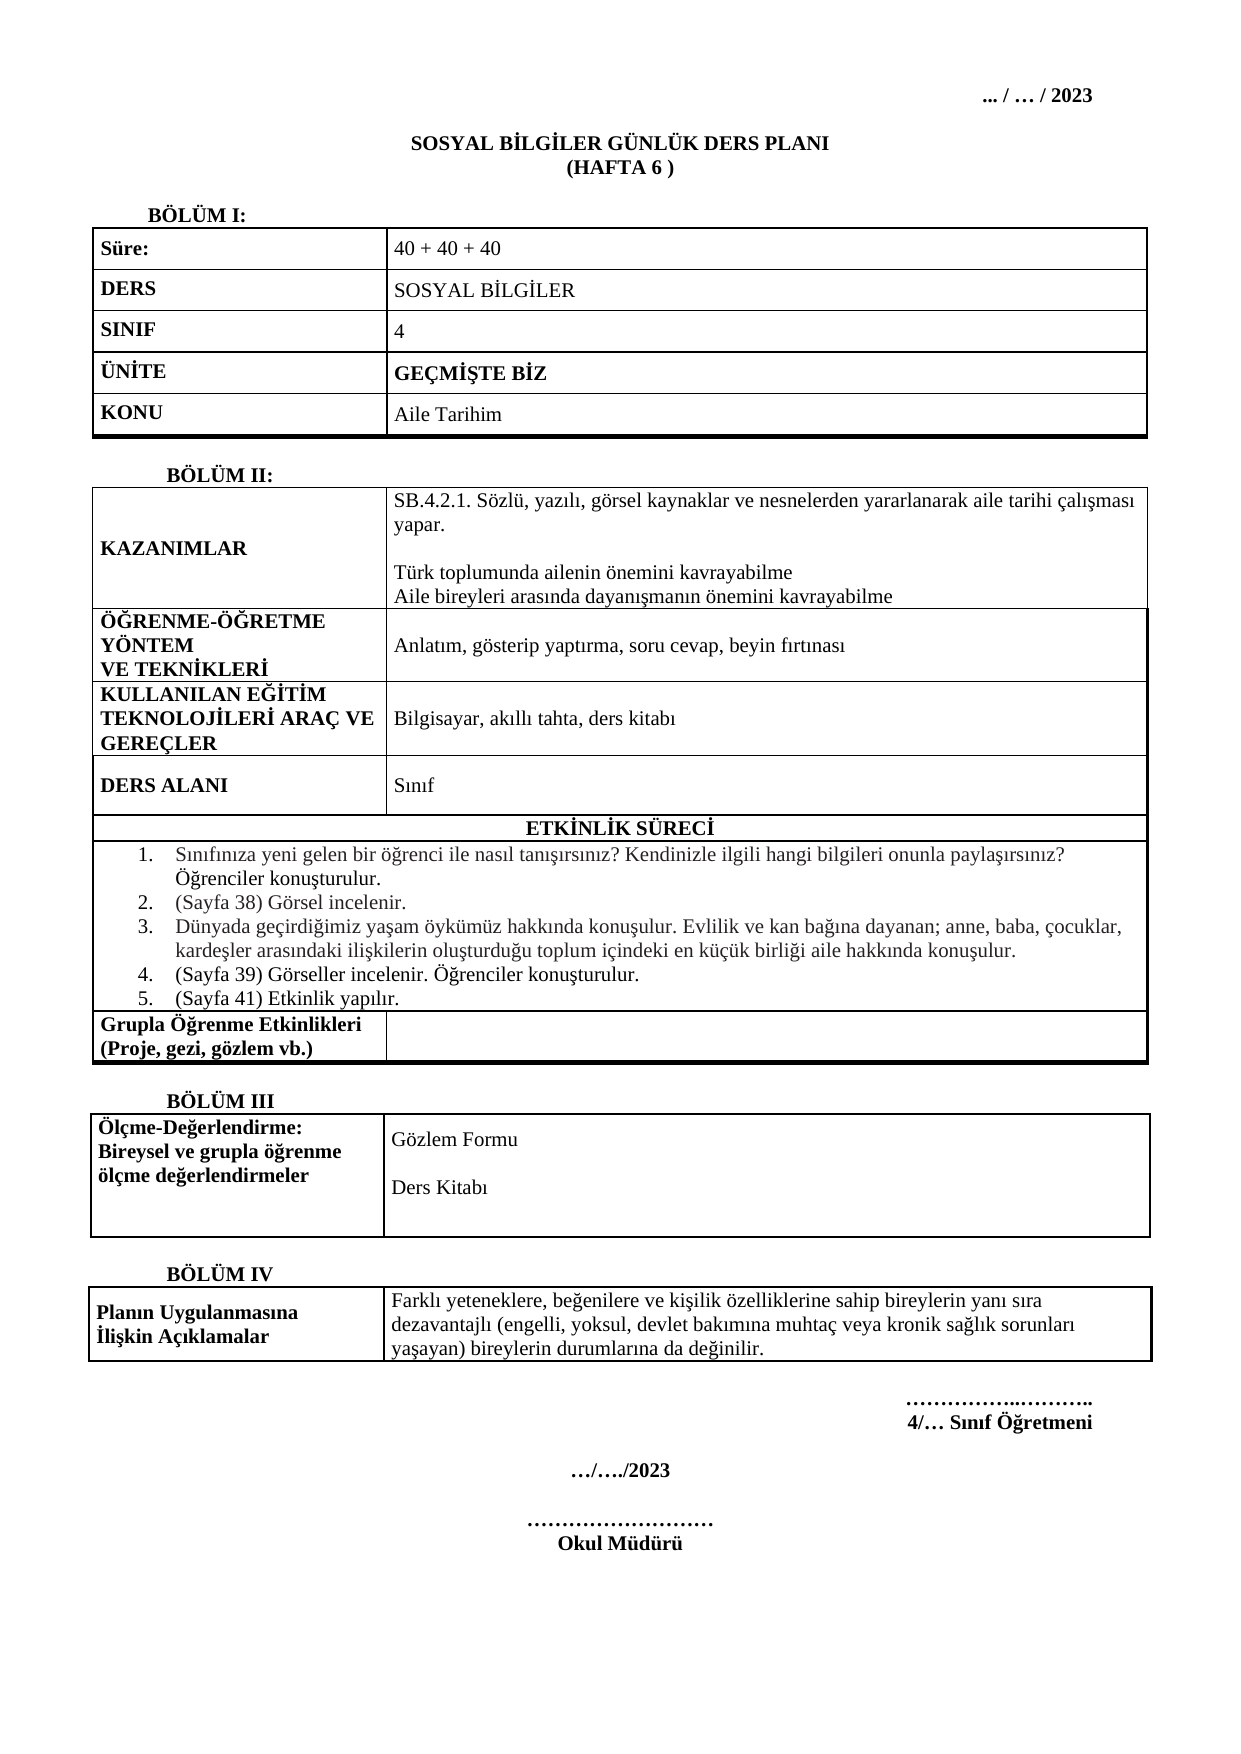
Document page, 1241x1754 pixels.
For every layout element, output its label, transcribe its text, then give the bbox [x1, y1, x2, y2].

text ……………..……….. [148, 1386, 1092, 1410]
text (HAFTA 6 ) [148, 155, 1092, 179]
table_cell 4 [388, 311, 1146, 351]
table_header 40 + 40 + 40 [388, 229, 1146, 268]
subtitle BÖLÜM III [148, 1089, 1092, 1113]
text SOSYAL BİLGİLER GÜNLÜK DERS PLANI [148, 131, 1092, 155]
table_header Farklı yeteneklere, beğenilere ve kişilik özelliklerine sahip bireylerin yanı sıra dezavantajlı (engelli, yoksul, devlet bakımına muhtaç veya kronik sağlık sorunları yaşayan) bireylerin durumlarına da değinilir. [385, 1288, 1150, 1360]
subtitle BÖLÜM IV [148, 1262, 1092, 1286]
table_cell Grupla Öğrenme Etkinlikleri (Proje, gezi, gözlem vb.) [94, 1012, 386, 1060]
table_cell Aile Tarihim [388, 394, 1146, 434]
table_header KAZANIMLAR [93, 488, 386, 608]
table_cell KONU [94, 394, 386, 434]
text ... / … / 2023 [148, 83, 1092, 107]
table_cell SOSYAL BİLGİLER [388, 270, 1146, 310]
table_cell [387, 1012, 1146, 1060]
table_cell ETKİNLİK SÜRECİ [94, 816, 1146, 839]
table_cell Bilgisayar, akıllı tahta, ders kitabı [387, 682, 1146, 754]
table_header Gözlem Formu Ders Kitabı [385, 1115, 1149, 1236]
table_header Süre: [94, 229, 386, 268]
text 4/… Sınıf Öğretmeni [148, 1410, 1092, 1434]
table_cell Anlatım, gösterip yaptırma, soru cevap, beyin fırtınası [387, 609, 1146, 681]
table_header Planın Uygulanmasına İlişkin Açıklamalar [90, 1288, 383, 1360]
table_cell KULLANILAN EĞİTİM TEKNOLOJİLERİ ARAÇ VE GEREÇLER [93, 682, 386, 754]
table_cell GEÇMİŞTE BİZ [388, 353, 1146, 392]
text BÖLÜM I: [148, 203, 1092, 227]
table_cell SINIF [94, 311, 386, 351]
table_cell Sınıfınıza yeni gelen bir öğrenci ile nasıl tanışırsınız? Kendinizle ilgili hangi bilgileri onunla paylaşırsınız? Öğrenciler konuşturulur. (Sayfa 38) Görsel incelenir. Dünyada geçirdiğimiz yaşam öykümüz hakkında konuşulur. Evlilik ve kan bağına dayanan; anne, baba, çocuklar, kardeşler arasındaki ilişkilerin oluşturduğu toplum içindeki en küçük birliği aile hakkında konuşulur. (Sayfa 39) Görseller incelenir. Öğrenciler konuşturulur. (Sayfa 41) Etkinlik yapılır. [94, 842, 1146, 1010]
text BÖLÜM II: [148, 463, 1092, 487]
table_cell Sınıf [387, 756, 1146, 814]
table_header SB.4.2.1. Sözlü, yazılı, görsel kaynaklar ve nesnelerden yararlanarak aile tarihi çalışması yapar. Türk toplumunda ailenin önemini kavrayabilme Aile bireyleri arasında dayanışmanın önemini kavrayabilme [387, 488, 1147, 608]
table_cell DERS [94, 270, 386, 310]
table_cell DERS ALANI [94, 756, 386, 814]
table_cell ÜNİTE [94, 353, 386, 392]
text ……………………… [148, 1506, 1092, 1531]
text …/…./2023 [148, 1458, 1092, 1482]
table_header Ölçme-Değerlendirme: Bireysel ve grupla öğrenme ölçme değerlendirmeler [92, 1115, 383, 1236]
text Okul Müdürü [148, 1531, 1092, 1554]
table_cell ÖĞRENME-ÖĞRETME YÖNTEM VE TEKNİKLERİ [93, 609, 386, 681]
